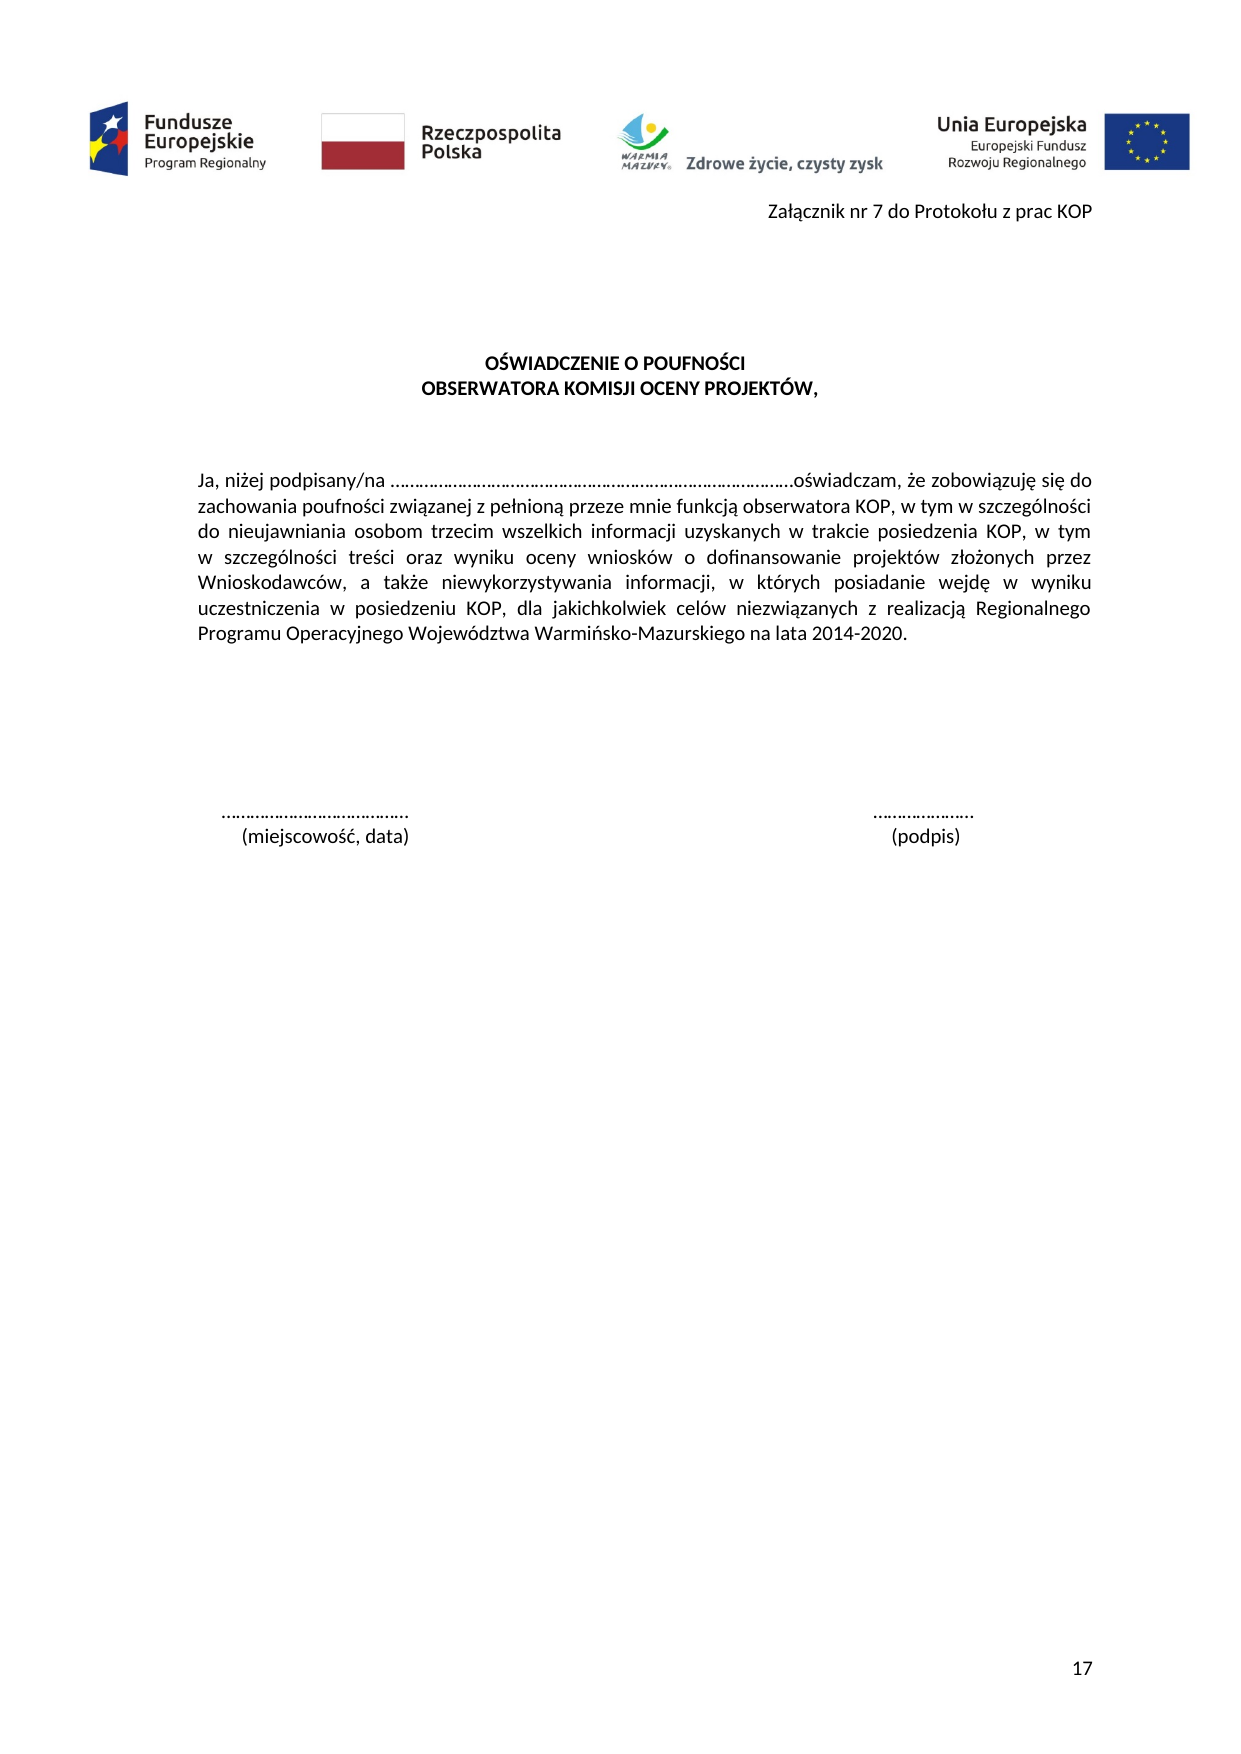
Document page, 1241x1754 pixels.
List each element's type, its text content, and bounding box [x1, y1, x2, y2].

text ………………………………… ………………… [148, 798, 1093, 823]
text Załącznik nr 7 do Protokołu z prac KOP [148, 196, 1093, 224]
text Ja, niżej podpisany/na …………………………………………………………………………oświadczam, że zobowiązuję się do zachowania poufności związanej z pełnioną przeze mnie funkcją obserwatora KOP, w tym w szczególności do nieujawniania osobom trzecim wszelkich informacji uzyskanych w trakcie posiedzenia KOP, w tym w szczególności treści oraz wyniku oceny wniosków o dofinansowanie projektów złożonych przez Wnioskodawców, a także niewykorzystywania informacji, w których posiadanie wejdę w wyniku uczestniczenia w posiedzeniu KOP, dla jakichkolwiek celów niezwiązanych z realizacją Regionalnego Programu Operacyjnego Województwa Warmińsko-Mazurskiego na lata 2014-2020. [198, 468, 1093, 646]
text OŚWIADCZENIE O POUFNOŚCI OBSERWATORA KOMISJI OCENY PROJEKTÓW, [148, 350, 1093, 430]
text (miejscowość, data) (podpis) [148, 823, 1093, 849]
picture [48, 79, 1227, 196]
